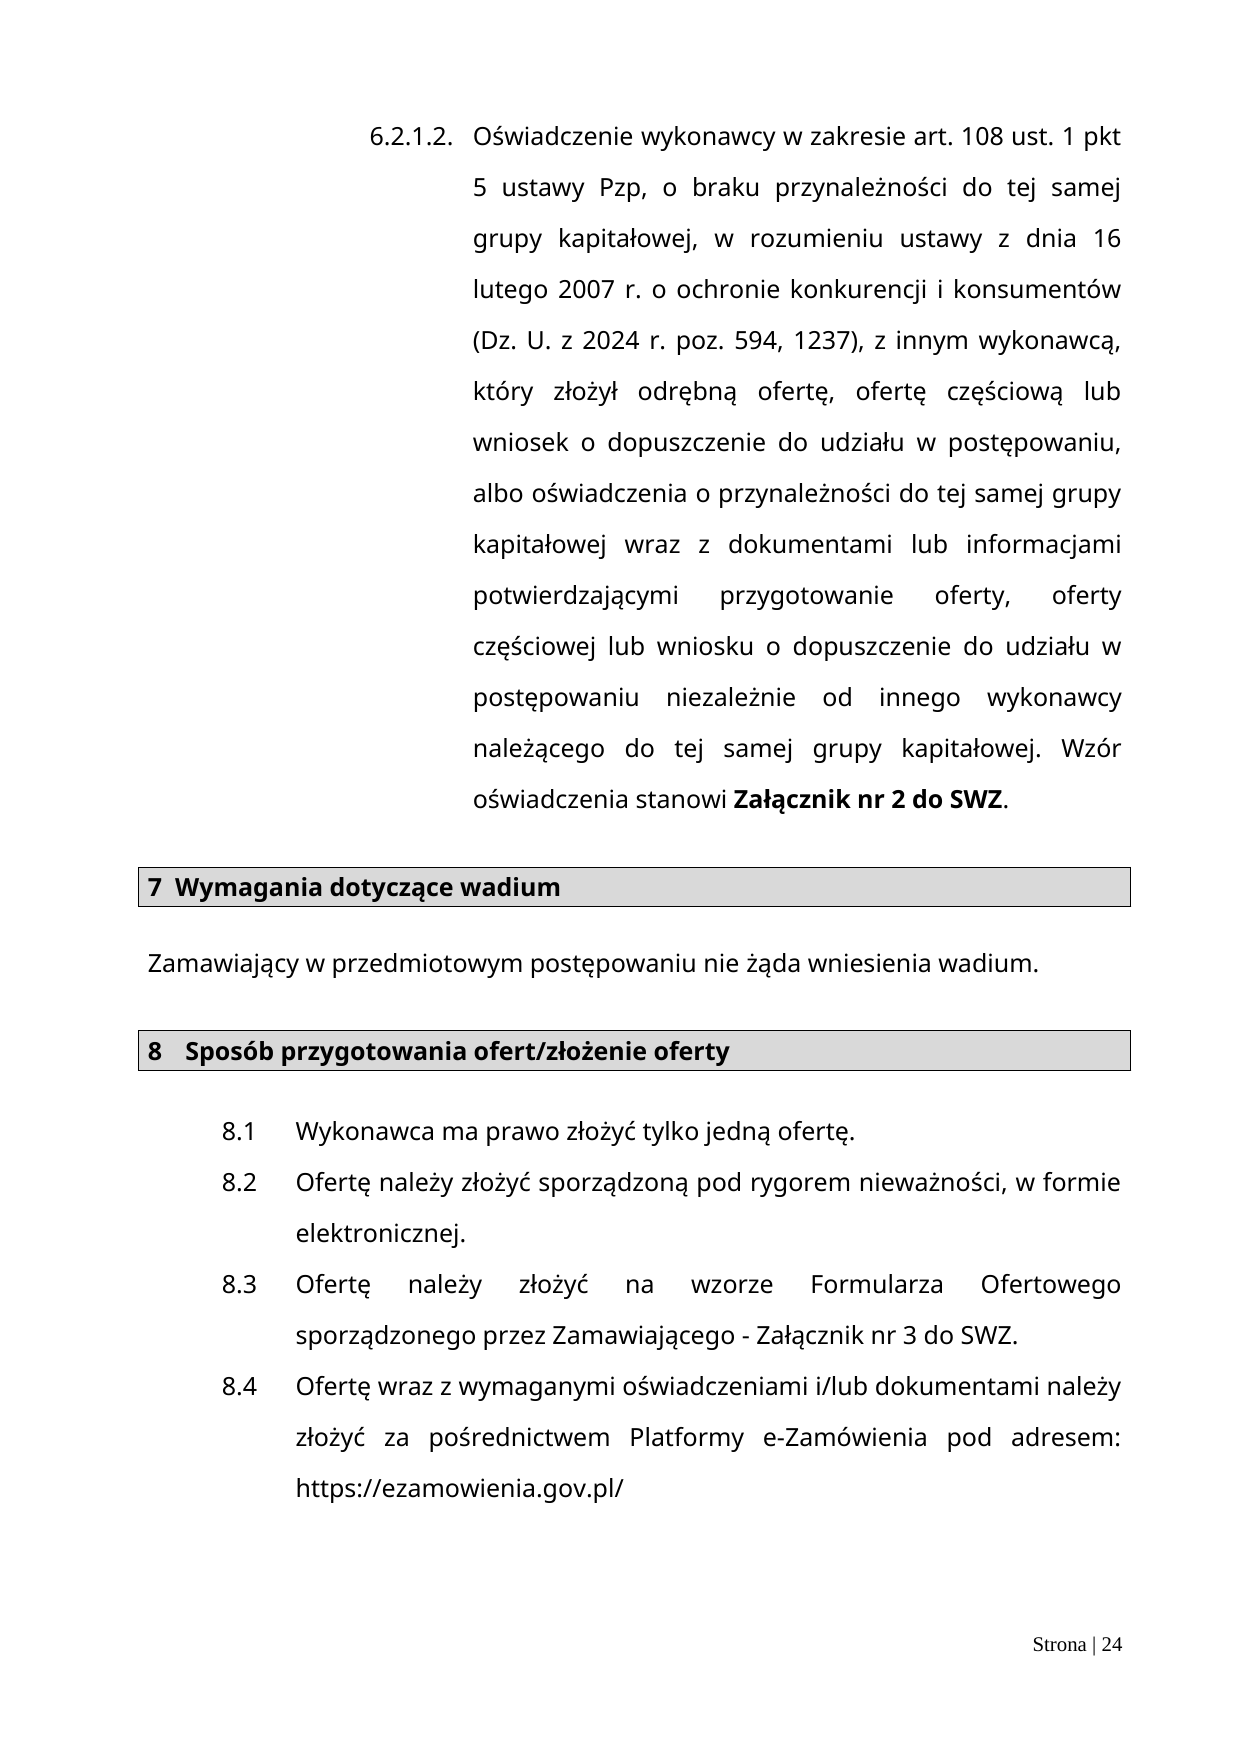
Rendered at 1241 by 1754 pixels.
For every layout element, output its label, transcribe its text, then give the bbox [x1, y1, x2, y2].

text Zamawiający w przedmiotowym postępowaniu nie żąda wniesienia wadium. [148, 945, 1122, 979]
list Wykonawca ma prawo złożyć tylko jedną ofertę. [222, 1113, 1122, 1147]
list Ofertę wraz z wymaganymi oświadczeniami i/lub dokumentami należy złożyć za pośrednictwem Platformy e-Zamówienia pod adresem: https://ezamowienia.gov.pl/ [222, 1368, 1122, 1505]
text 7 Wymagania dotyczące wadium [139, 868, 1130, 906]
list Sposób przygotowania ofert/złożenie oferty [139, 1031, 1130, 1070]
list Ofertę należy złożyć sporządzoną pod rygorem nieważności, w formie elektronicznej. [222, 1164, 1122, 1249]
list Oświadczenie wykonawcy w zakresie art. 108 ust. 1 pkt 5 ustawy Pzp, o braku przynależności do tej samej grupy kapitałowej, w rozumieniu ustawy z dnia 16 lutego 2007 r. o ochronie konkurencji i konsumentów (Dz. U. z 2024 r. poz. 594, 1237), z innym wykonawcą, który złożył odrębną ofertę, ofertę częściową lub wniosek o dopuszczenie do udziału w postępowaniu, albo oświadczenia o przynależności do tej samej grupy kapitałowej wraz z dokumentami lub informacjami potwierdzającymi przygotowanie oferty, oferty częściowej lub wniosku o dopuszczenie do udziału w postępowaniu niezależnie od innego wykonawcy należącego do tej samej grupy kapitałowej. Wzór oświadczenia stanowi Załącznik nr 2 do SWZ. [369, 118, 1122, 816]
list Ofertę należy złożyć na wzorze Formularza Ofertowego sporządzonego przez Zamawiającego - Załącznik nr 3 do SWZ. [222, 1266, 1122, 1352]
